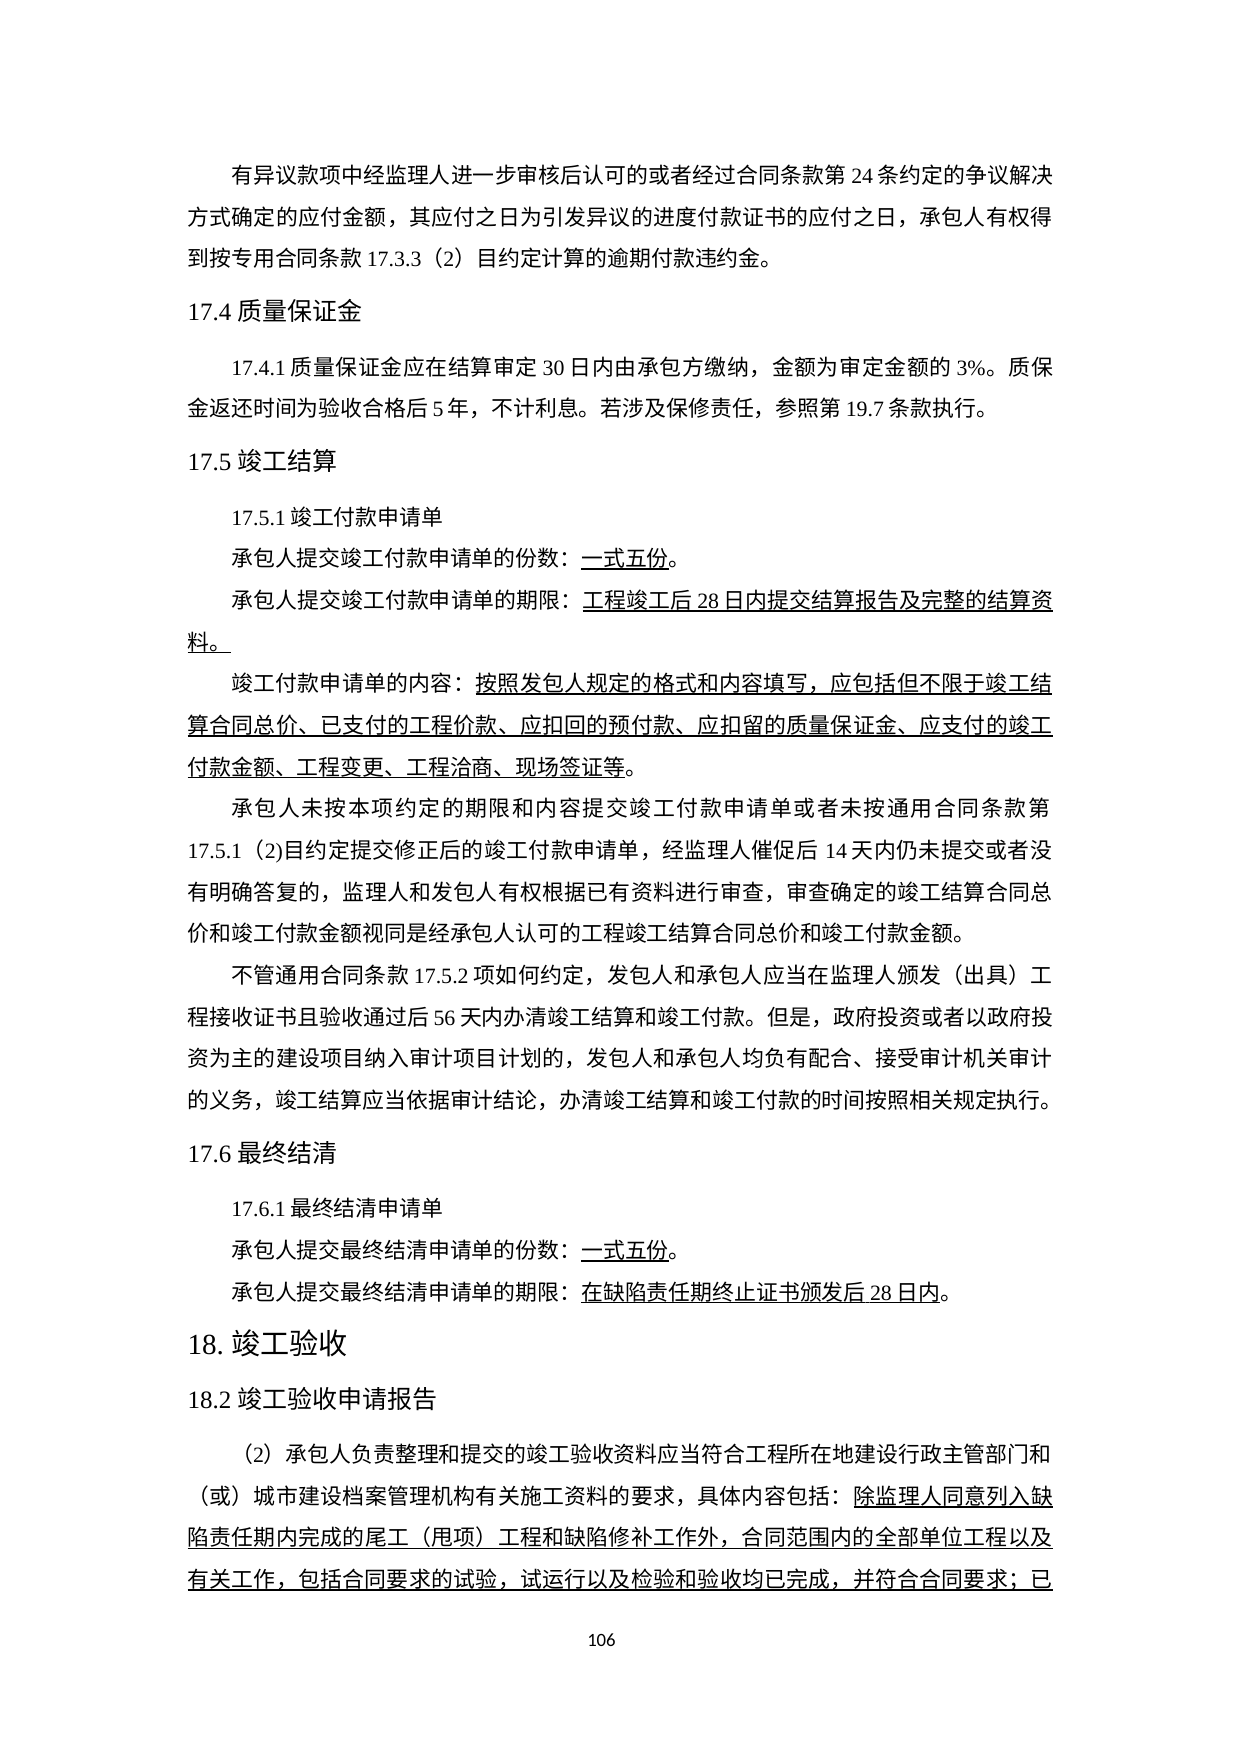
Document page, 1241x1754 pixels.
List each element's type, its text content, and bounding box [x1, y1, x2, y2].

text 17.5 竣工结算 [187, 437, 1053, 479]
text 17.6 最终结清 [187, 1129, 1053, 1171]
text 17.4 质量保证金 [187, 287, 1053, 329]
text 18.2 竣工验收申请报告 [187, 1375, 1053, 1417]
text 有异议款项中经监理人进一步审核后认可的或者经过合同条款第24条约定的争议解决方式确定的应付金额，其应付之日为引发异议的进度付款证书的应付之日，承包人有权得到按专用合同条款17.3.3（2）目约定计算的逾期付款违约金。 [187, 150, 1053, 275]
text 18. 竣工验收 [187, 1321, 1053, 1362]
text 承包人提交竣工付款申请单的期限：工程竣工后28日内提交结算报告及完整的结算资料。 [187, 575, 1053, 658]
text 17.6.1最终结清申请单 [187, 1183, 1053, 1225]
text 竣工付款申请单的内容：按照发包人规定的格式和内容填写，应包括但不限于竣工结算合同总价、已支付的工程价款、应扣回的预付款、应扣留的质量保证金、应支付的竣工付款金额、工程变更、工程洽商、现场签证等。 [187, 658, 1053, 735]
text 承包人提交最终结清申请单的期限：在缺陷责任期终止证书颁发后28日内。 [187, 1267, 1053, 1308]
text 承包人提交最终结清申请单的份数：一式五份。 [187, 1225, 1053, 1267]
text 17.4.1质量保证金应在结算审定30日内由承包方缴纳，金额为审定金额的3%。质保金返还时间为验收合格后5年，不计利息。若涉及保修责任，参照第19.7条款执行。 [187, 342, 1053, 425]
text 17.5.1竣工付款申请单 [187, 492, 1053, 533]
text 承包人提交竣工付款申请单的份数：一式五份。 [187, 533, 1053, 575]
text 承包人未按本项约定的期限和内容提交竣工付款申请单或者未按通用合同条款第17.5.1（2)目约定提交修正后的竣工付款申请单，经监理人催促后14天内仍未提交或者没有明确答复的，监理人和发包人有权根据已有资料进行审查，审查确定的竣工结算合同总价和竣工付款金额视同是经承包人认可的工程竣工结算合同总价和竣工付款金额。 [187, 783, 1053, 950]
text 竣工付款申请单的内容：按照发包人规定的格式和内容填写，应包括但不限于竣工结算合同总价、已支付的工程价款、应扣回的预付款、应扣留的质量保证金、应支付的竣工付款金额、工程变更、工程洽商、现场签证等。 [187, 736, 1053, 783]
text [187, 1549, 1053, 1589]
text 不管通用合同条款17.5.2项如何约定，发包人和承包人应当在监理人颁发（出具）工程接收证书且验收通过后56天内办清竣工结算和竣工付款。但是，政府投资或者以政府投资为主的建设项目纳入审计项目计划的，发包人和承包人均负有配合、接受审计机关审计的义务，竣工结算应当依据审计结论，办清竣工结算和竣工付款的时间按照相关规定执行。 [187, 950, 1053, 1117]
